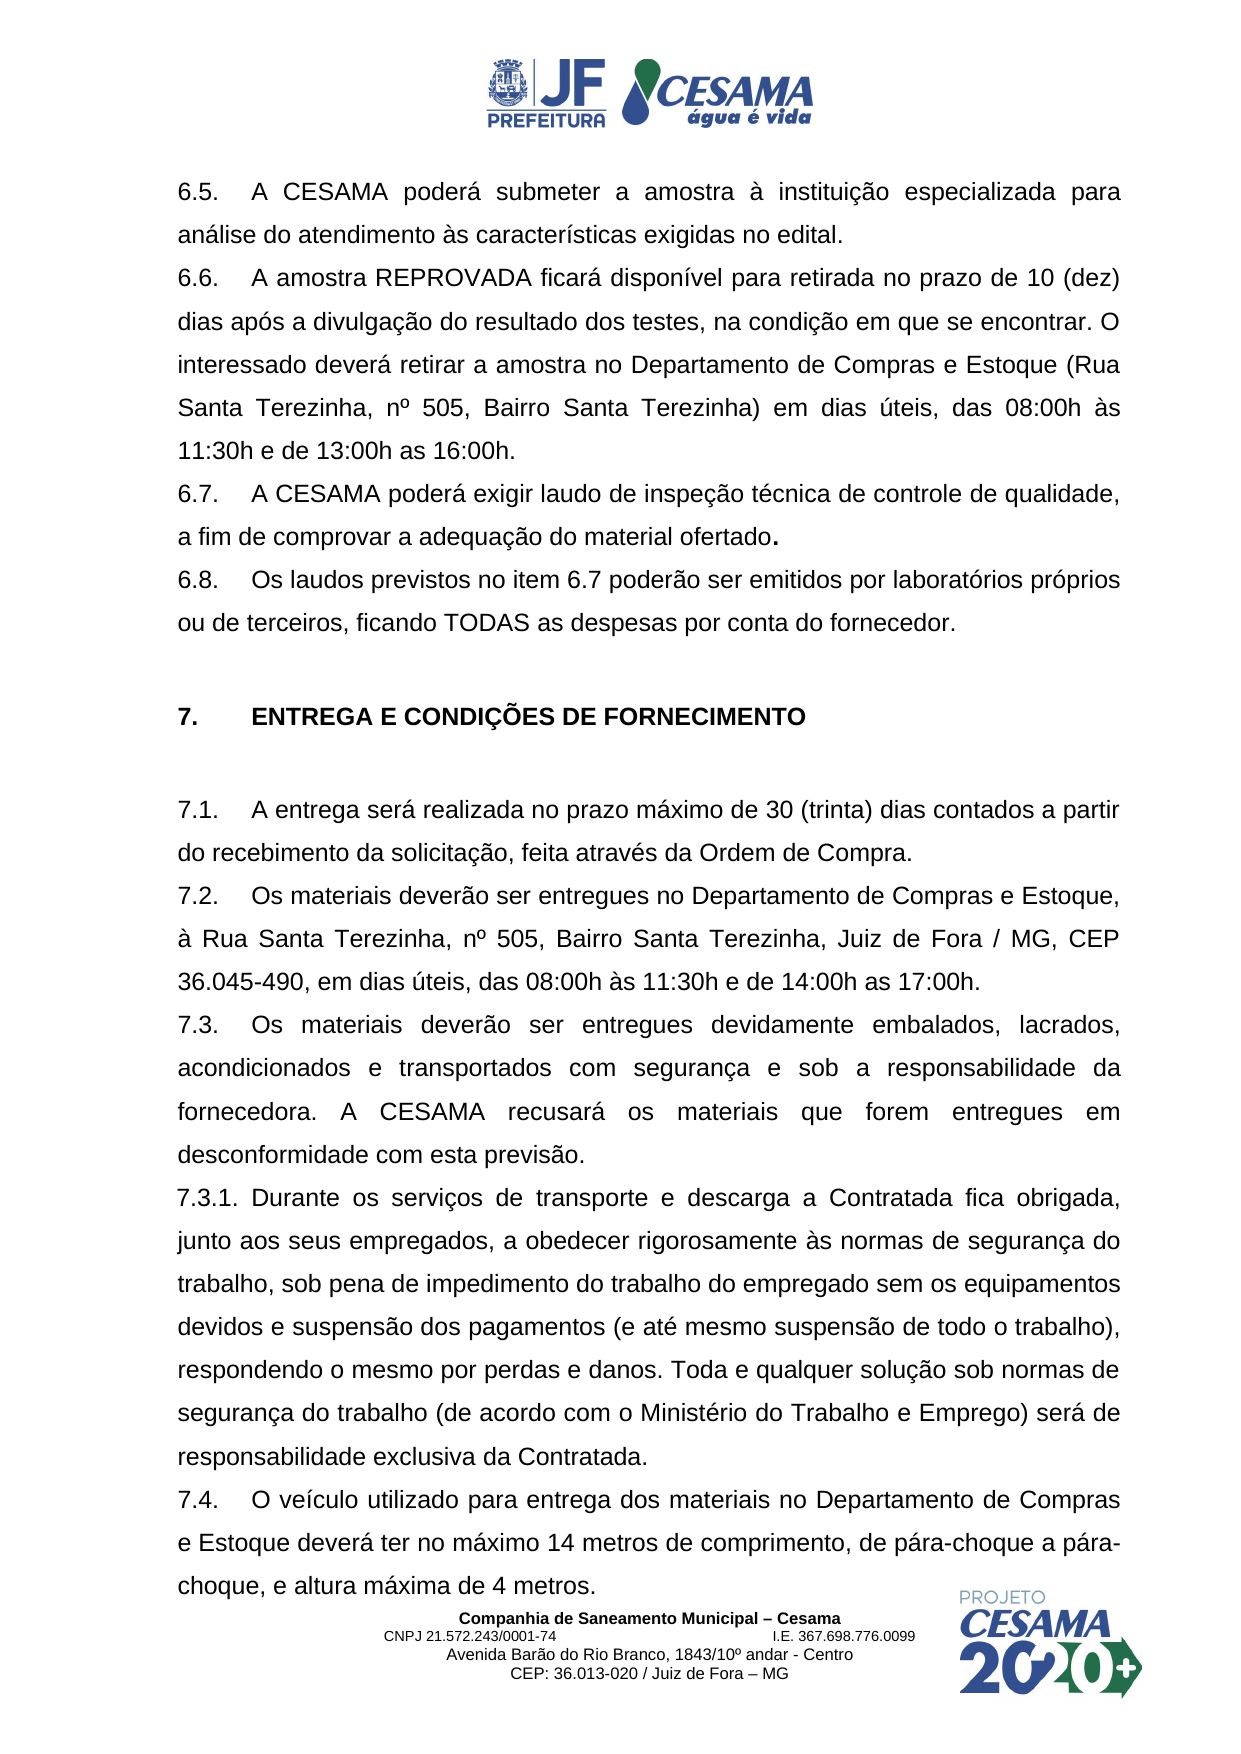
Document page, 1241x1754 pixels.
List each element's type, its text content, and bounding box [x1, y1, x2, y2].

picture [486, 59, 813, 128]
list A entrega será realizada no prazo máximo de 30 (trinta) dias contados a partir do recebimento da solicitação, feita através da Ordem de Compra. [177, 795, 1122, 867]
list Os materiais deverão ser entregues devidamente embalados, lacrados, acondicionados e transportados com segurança e sob a responsabilidade da fornecedora. A CESAMA recusará os materiais que forem entregues em desconformidade com esta previsão. [177, 1010, 1122, 1168]
list A CESAMA poderá submeter a amostra à instituição especializada para análise do atendimento às características exigidas no edital. [177, 177, 1122, 249]
list Os laudos previstos no item 6.7 poderão ser emitidos por laboratórios próprios ou de terceiros, ficando TODAS as despesas por conta do fornecedor. [177, 565, 1122, 637]
picture [959, 1590, 1143, 1699]
list ENTREGA E CONDIÇÕES DE FORNECIMENTO [177, 702, 1122, 730]
list Os materiais deverão ser entregues no Departamento de Compras e Estoque, à Rua Santa Terezinha, nº 505, Bairro Santa Terezinha, Juiz de Fora / MG, CEP 36.045-490, em dias úteis, das 08:00h às 11:30h e de 14:00h as 17:00h. [177, 881, 1122, 996]
list A amostra REPROVADA ficará disponível para retirada no prazo de 10 (dez) dias após a divulgação do resultado dos testes, na condição em que se encontrar. O interessado deverá retirar a amostra no Departamento de Compras e Estoque (Rua Santa Terezinha, nº 505, Bairro Santa Terezinha) em dias úteis, das 08:00h às 11:30h e de 13:00h as 16:00h. [177, 263, 1122, 465]
list A CESAMA poderá exigir laudo de inspeção técnica de controle de qualidade, a fim de comprovar a adequação do material ofertado. [177, 479, 1122, 551]
list O veículo utilizado para entrega dos materiais no Departamento de Compras e Estoque deverá ter no máximo 14 metros de comprimento, de pára-choque a pára-choque, e altura máxima de 4 metros. [177, 1485, 1122, 1600]
list Durante os serviços de transporte e descarga a Contratada fica obrigada, junto aos seus empregados, a obedecer rigorosamente às normas de segurança do trabalho, sob pena de impedimento do trabalho do empregado sem os equipamentos devidos e suspensão dos pagamentos (e até mesmo suspensão de todo o trabalho), respondendo o mesmo por perdas e danos. Toda e qualquer solução sob normas de segurança do trabalho (de acordo com o Ministério do Trabalho e Emprego) será de responsabilidade exclusiva da Contratada. [176, 1183, 1122, 1470]
